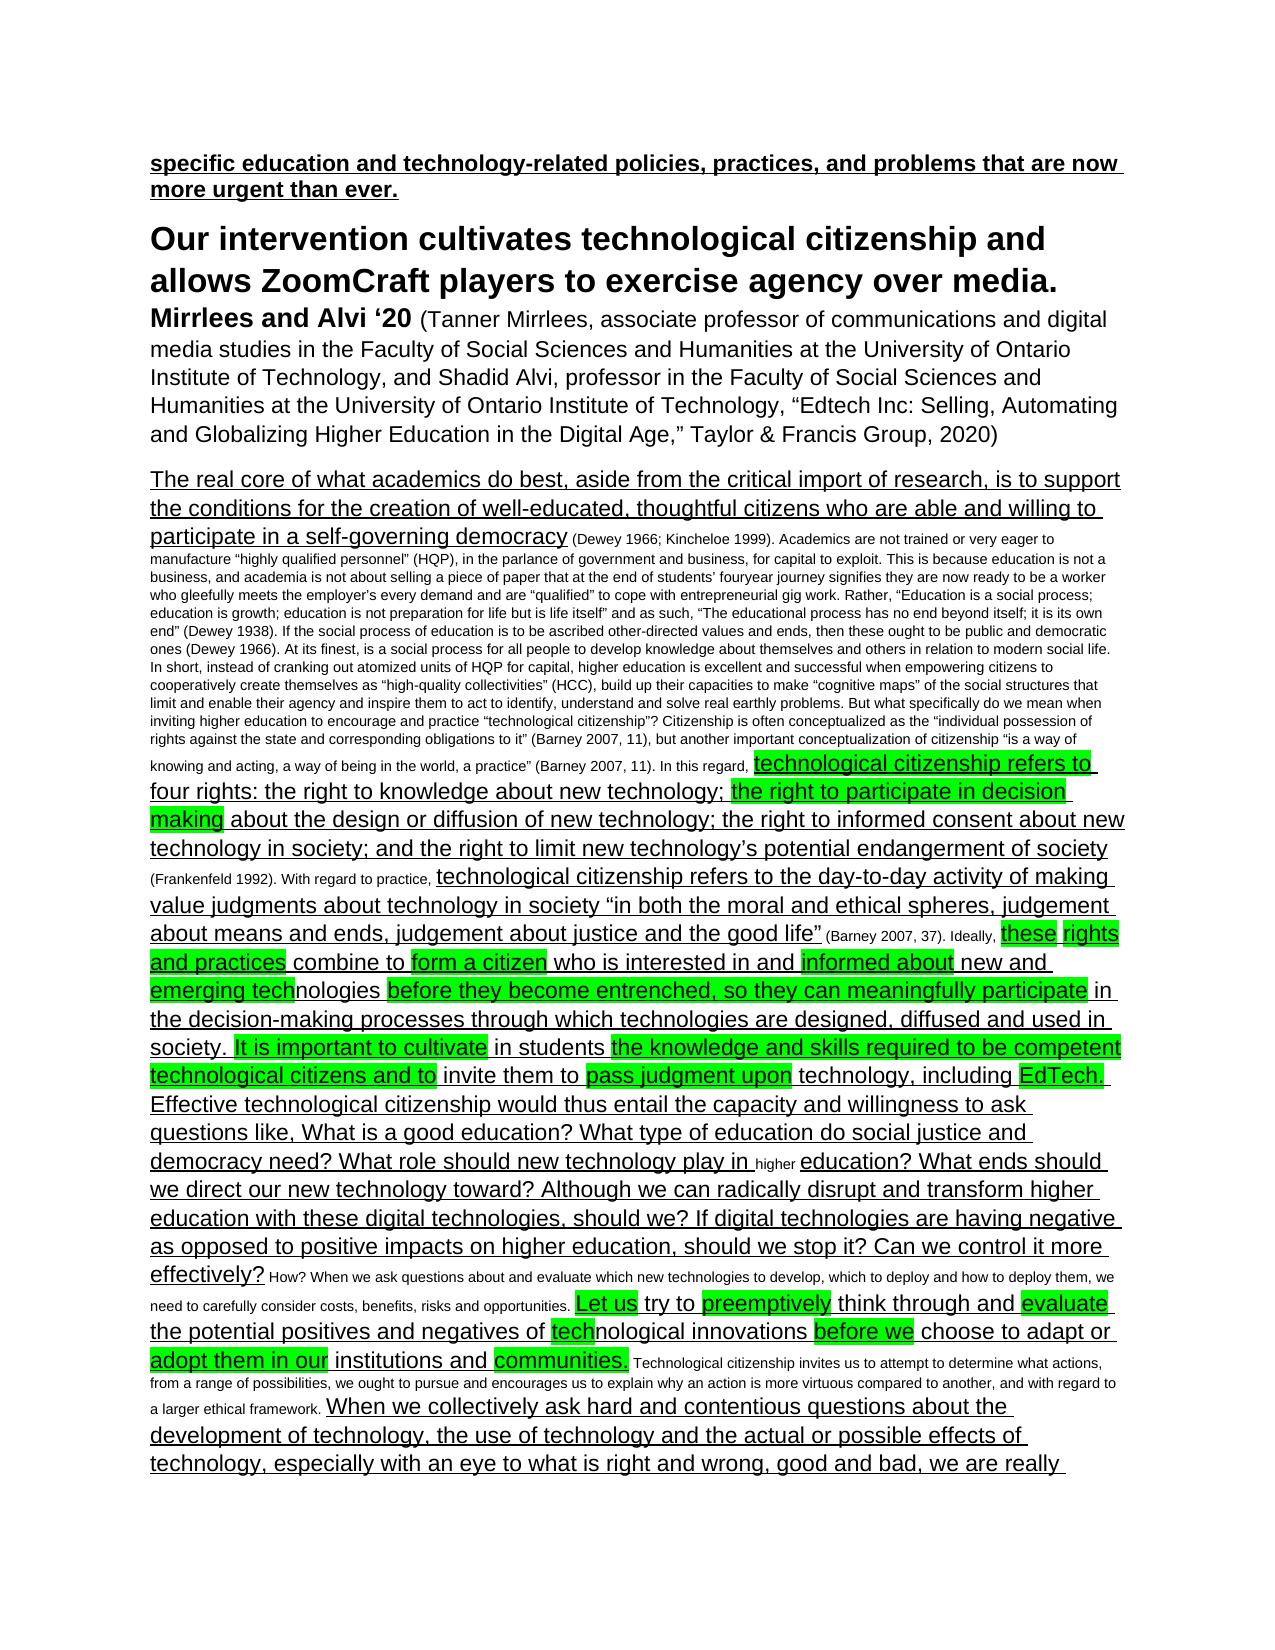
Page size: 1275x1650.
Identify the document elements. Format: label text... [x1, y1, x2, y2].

subtitle Our intervention cultivates technological citizenship and allows ZoomCraft players to exercise agency over media. [150, 219, 1125, 299]
text Mirrlees and Alvi ‘20 (Tanner Mirrlees, associate professor of communications and digital media studies in the Faculty of Social Sciences and Humanities at the University of Ontario Institute of Technology, and Shadid Alvi, professor in the Faculty of Social Sciences and Humanities at the University of Ontario Institute of Technology, “Edtech Inc: Selling, Automating and Globalizing Higher Education in the Digital Age,” Taylor & Francis Group, 2020) [150, 302, 1125, 447]
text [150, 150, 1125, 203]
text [150, 830, 1125, 1476]
